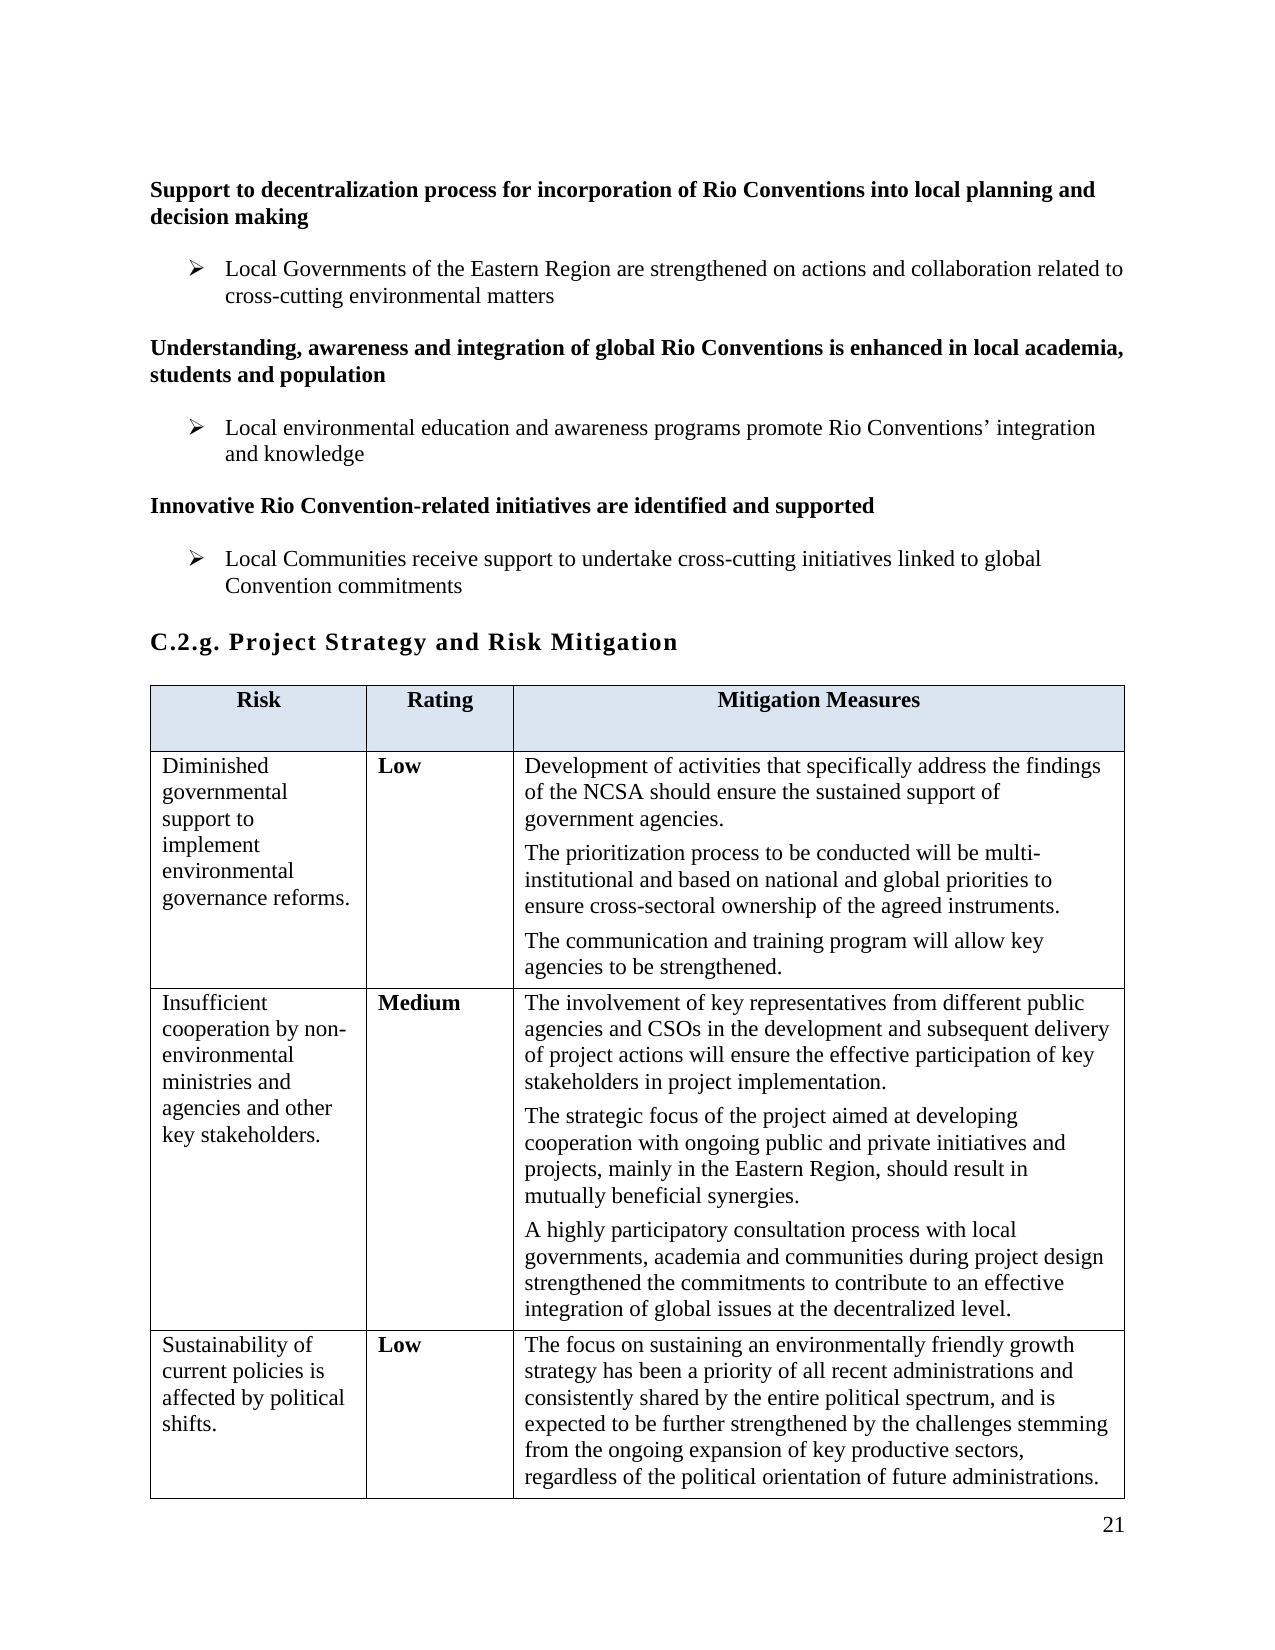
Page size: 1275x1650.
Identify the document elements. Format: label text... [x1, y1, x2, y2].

table_cell Low [367, 752, 513, 988]
list Local Communities receive support to undertake cross-cutting initiatives linked to global Convention commitments [187, 545, 1125, 598]
subtitle C.2.g. Project Strategy and Risk Mitigation [150, 627, 1125, 656]
table_cell Diminished governmental support to implement environmental governance reforms. [151, 752, 366, 988]
list Innovative Rio Convention-related initiatives are identified and supported [150, 493, 1125, 519]
list Support to decentralization process for incorporation of Rio Conventions into local planning and decision making [150, 176, 1125, 229]
list Understanding, awareness and integration of global Rio Conventions is enhanced in local academia, students and population [150, 334, 1125, 387]
table_cell Medium [367, 989, 513, 1330]
list Local Governments of the Eastern Region are strengthened on actions and collaboration related to cross-cutting environmental matters [187, 255, 1125, 308]
table_cell The focus on sustaining an environmentally friendly growth strategy has been a priority of all recent administrations and consistently shared by the entire political spectrum, and is expected to be further strengthened by the challenges stemming from the ongoing expansion of key productive sectors, regardless of the political orientation of future administrations. [514, 1331, 1124, 1498]
table_cell The involvement of key representatives from different public agencies and CSOs in the development and subsequent delivery of project actions will ensure the effective participation of key stakeholders in project implementation. The strategic focus of the project aimed at developing cooperation with ongoing public and private initiatives and projects, mainly in the Eastern Region, should result in mutually beneficial synergies. A highly participatory consultation process with local governments, academia and communities during project design strengthened the commitments to contribute to an effective integration of global issues at the decentralized level. [514, 989, 1124, 1330]
table_cell Insufficient cooperation by non-environmental ministries and agencies and other key stakeholders. [151, 989, 366, 1330]
table_cell Sustainability of current policies is affected by political shifts. [151, 1331, 366, 1498]
table_cell Low [367, 1331, 513, 1498]
list Local environmental education and awareness programs promote Rio Conventions’ integration and knowledge [187, 413, 1125, 466]
table_header Mitigation Measures [514, 686, 1124, 751]
table_cell Development of activities that specifically address the findings of the NCSA should ensure the sustained support of government agencies. The prioritization process to be conducted will be multi-institutional and based on national and global priorities to ensure cross-sectoral ownership of the agreed instruments. The communication and training program will allow key agencies to be strengthened. [514, 752, 1124, 988]
table_header Risk [151, 686, 366, 751]
table_header Rating [367, 686, 513, 751]
